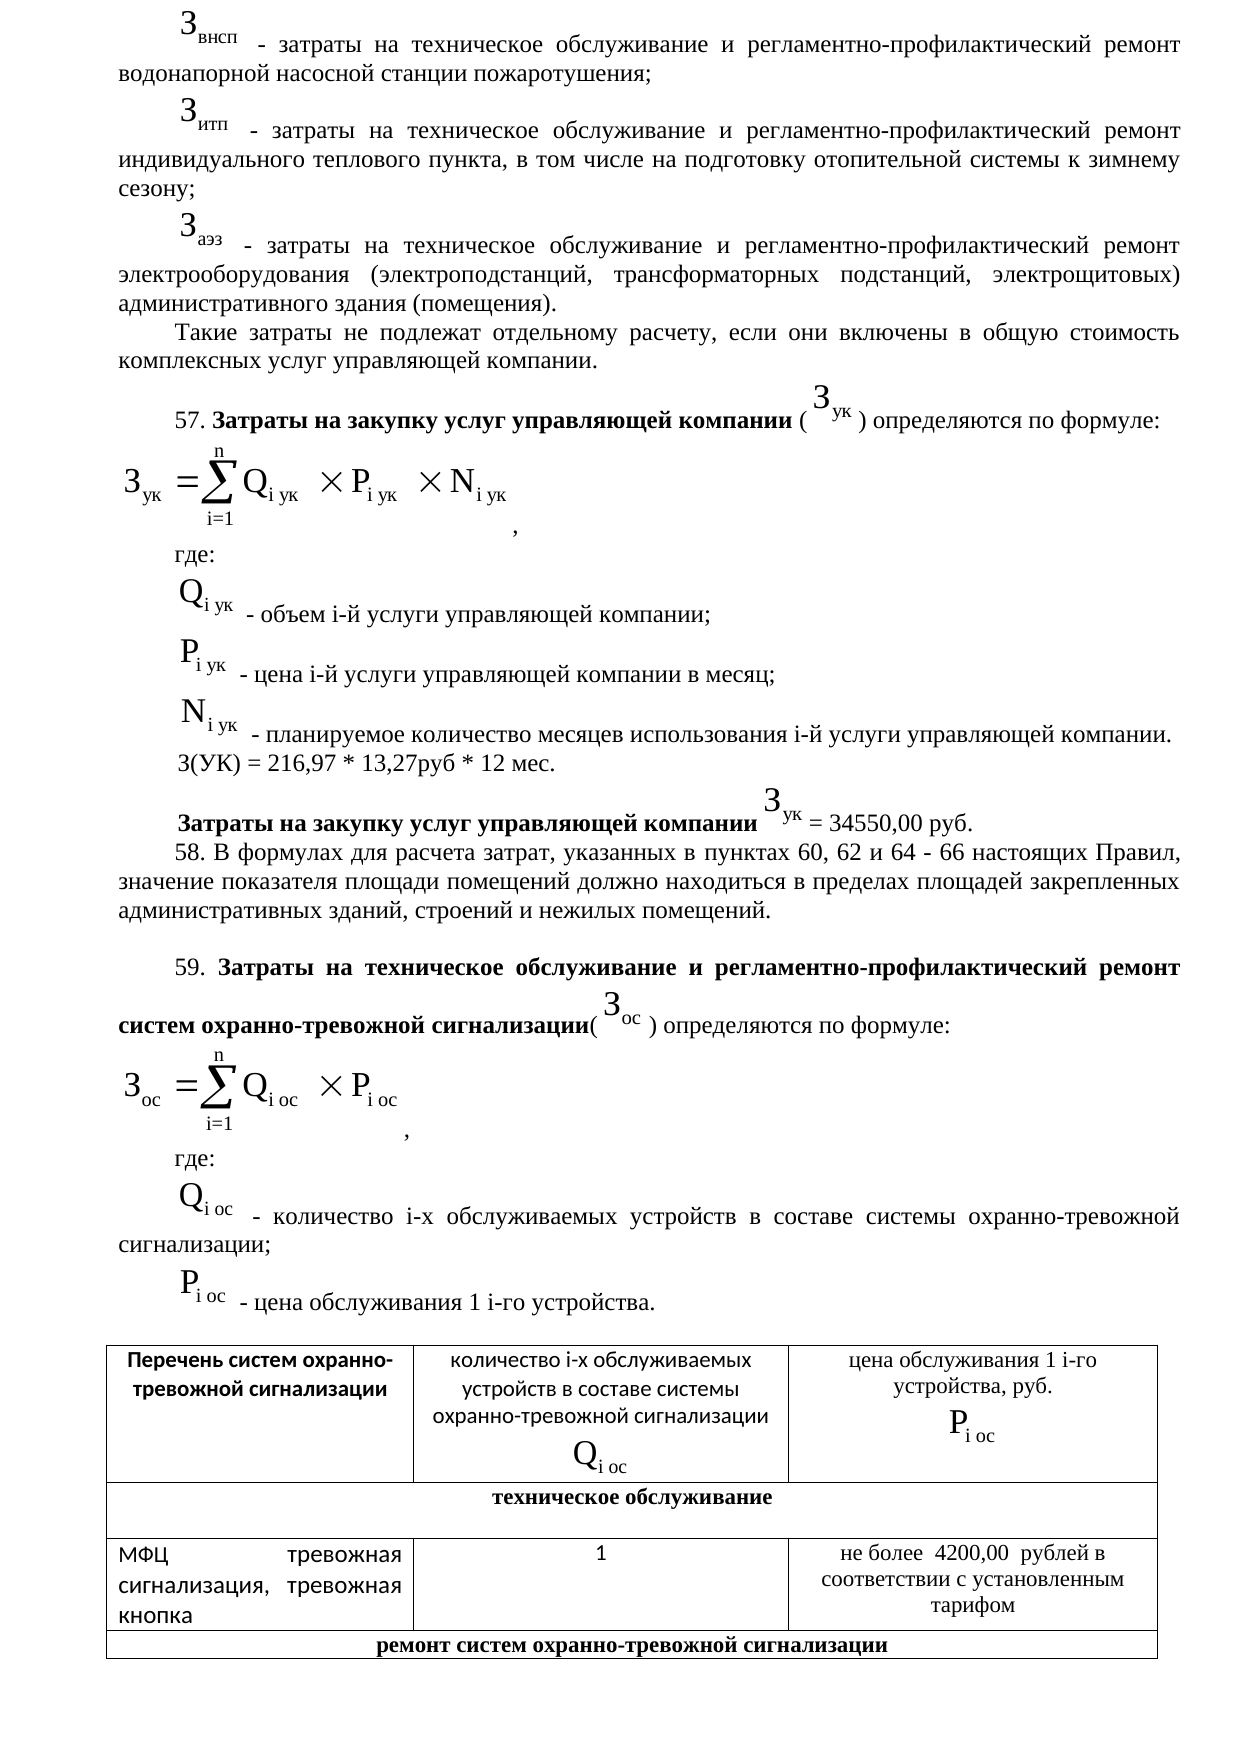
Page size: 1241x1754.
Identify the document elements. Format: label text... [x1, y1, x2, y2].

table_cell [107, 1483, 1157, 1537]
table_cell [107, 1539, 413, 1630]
text , [118, 1038, 1181, 1143]
text 58. В формулах для расчета затрат, указанных в пунктах 60, 62 и 64 - 66 настоящих Правил, значение показателя площади помещений должно находиться в пределах площадей закрепленных административных зданий, строений и нежилых помещений. [118, 837, 1181, 923]
text - объем i-й услуги управляющей компании; [118, 568, 1181, 628]
text - затраты на техническое обслуживание и регламентно-профилактический ремонт электрооборудования (электроподстанций, трансформаторных подстанций, электрощитовых) административного здания (помещения). [118, 201, 1181, 317]
text 57. Затраты на закупку услуг управляющей компании () определяются по формуле: [118, 374, 1181, 434]
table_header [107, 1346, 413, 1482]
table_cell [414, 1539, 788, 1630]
text где: [118, 1143, 1181, 1172]
text 59. Затраты на техническое обслуживание и регламентно-профилактический ремонт систем охранно-тревожной сигнализации() определяются по формуле: [118, 952, 1181, 1038]
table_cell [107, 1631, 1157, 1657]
text Такие затраты не подлежат отдельному расчету, если они включены в общую стоимость комплексных услуг управляющей компании. [118, 317, 1181, 374]
text где: [118, 539, 1181, 568]
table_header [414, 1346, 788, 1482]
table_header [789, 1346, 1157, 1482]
text - цена i-й услуги управляющей компании в месяц; [118, 628, 1181, 688]
text - количество i-х обслуживаемых устройств в составе системы охранно-тревожной сигнализации; [118, 1172, 1181, 1258]
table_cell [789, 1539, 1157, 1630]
text З(УК) = 216,97 * 13,27руб * 12 мес. [118, 748, 1181, 777]
text - планируемое количество месяцев использования i-й услуги управляющей компании. [118, 688, 1181, 748]
text - затраты на техническое обслуживание и регламентно-профилактический ремонт индивидуального теплового пункта, в том числе на подготовку отопительной системы к зимнему сезону; [118, 86, 1181, 201]
text Затраты на закупку услуг управляющей компании= 34550,00 руб. [118, 777, 1181, 837]
text - цена обслуживания 1 i-го устройства. [118, 1258, 1181, 1316]
text - затраты на техническое обслуживание и регламентно-профилактический ремонт водонапорной насосной станции пожаротушения; [118, 0, 1181, 86]
text , [118, 434, 1181, 539]
